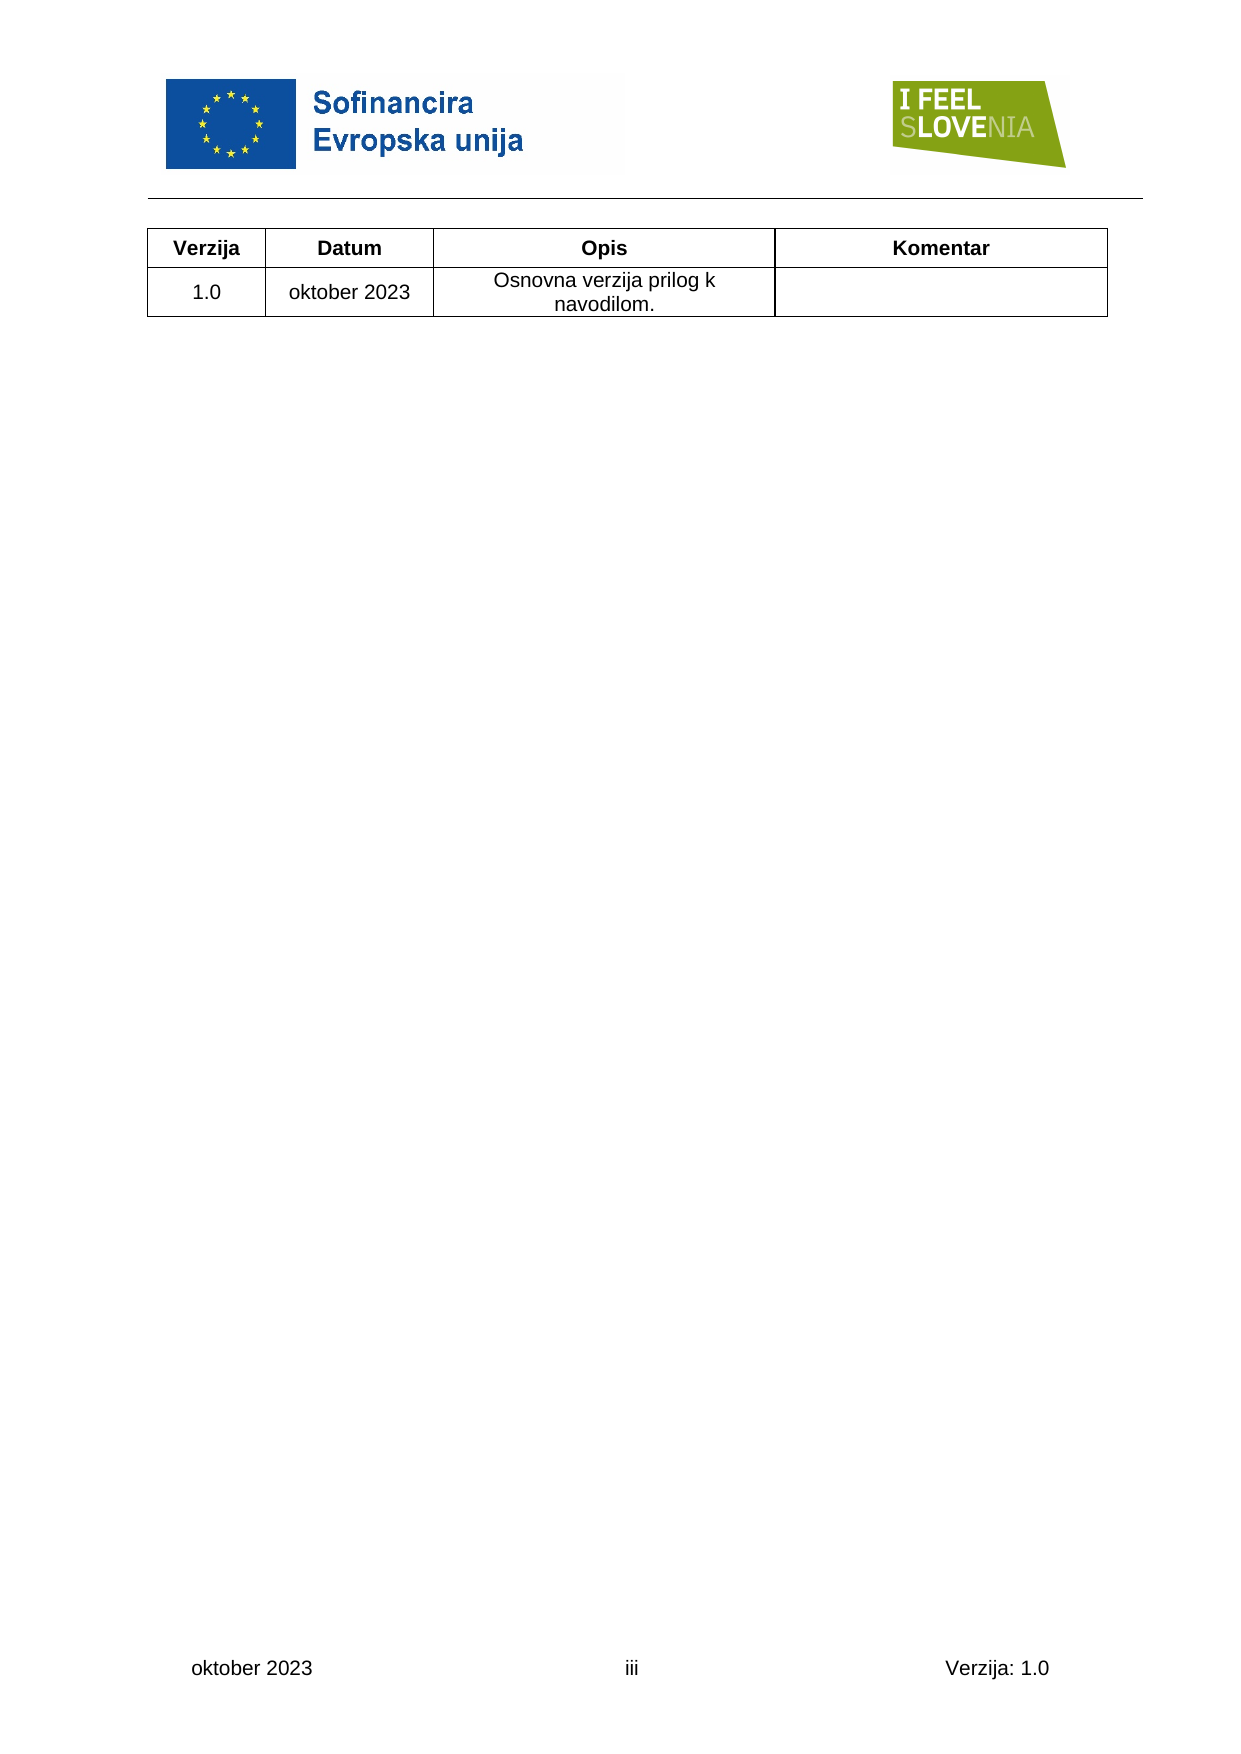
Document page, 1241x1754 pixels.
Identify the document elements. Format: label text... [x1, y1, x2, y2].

table_cell Opis [434, 229, 774, 267]
table_cell Komentar [776, 229, 1107, 267]
picture [160, 73, 625, 175]
table_cell Verzija [148, 229, 265, 267]
table_cell oktober 2023 [266, 268, 433, 316]
table_cell 1.0 [148, 268, 265, 316]
table_cell [776, 268, 1107, 316]
table_cell Datum [266, 229, 433, 267]
picture [889, 75, 1070, 175]
table_cell Osnovna verzija prilog k navodilom. [434, 268, 774, 316]
